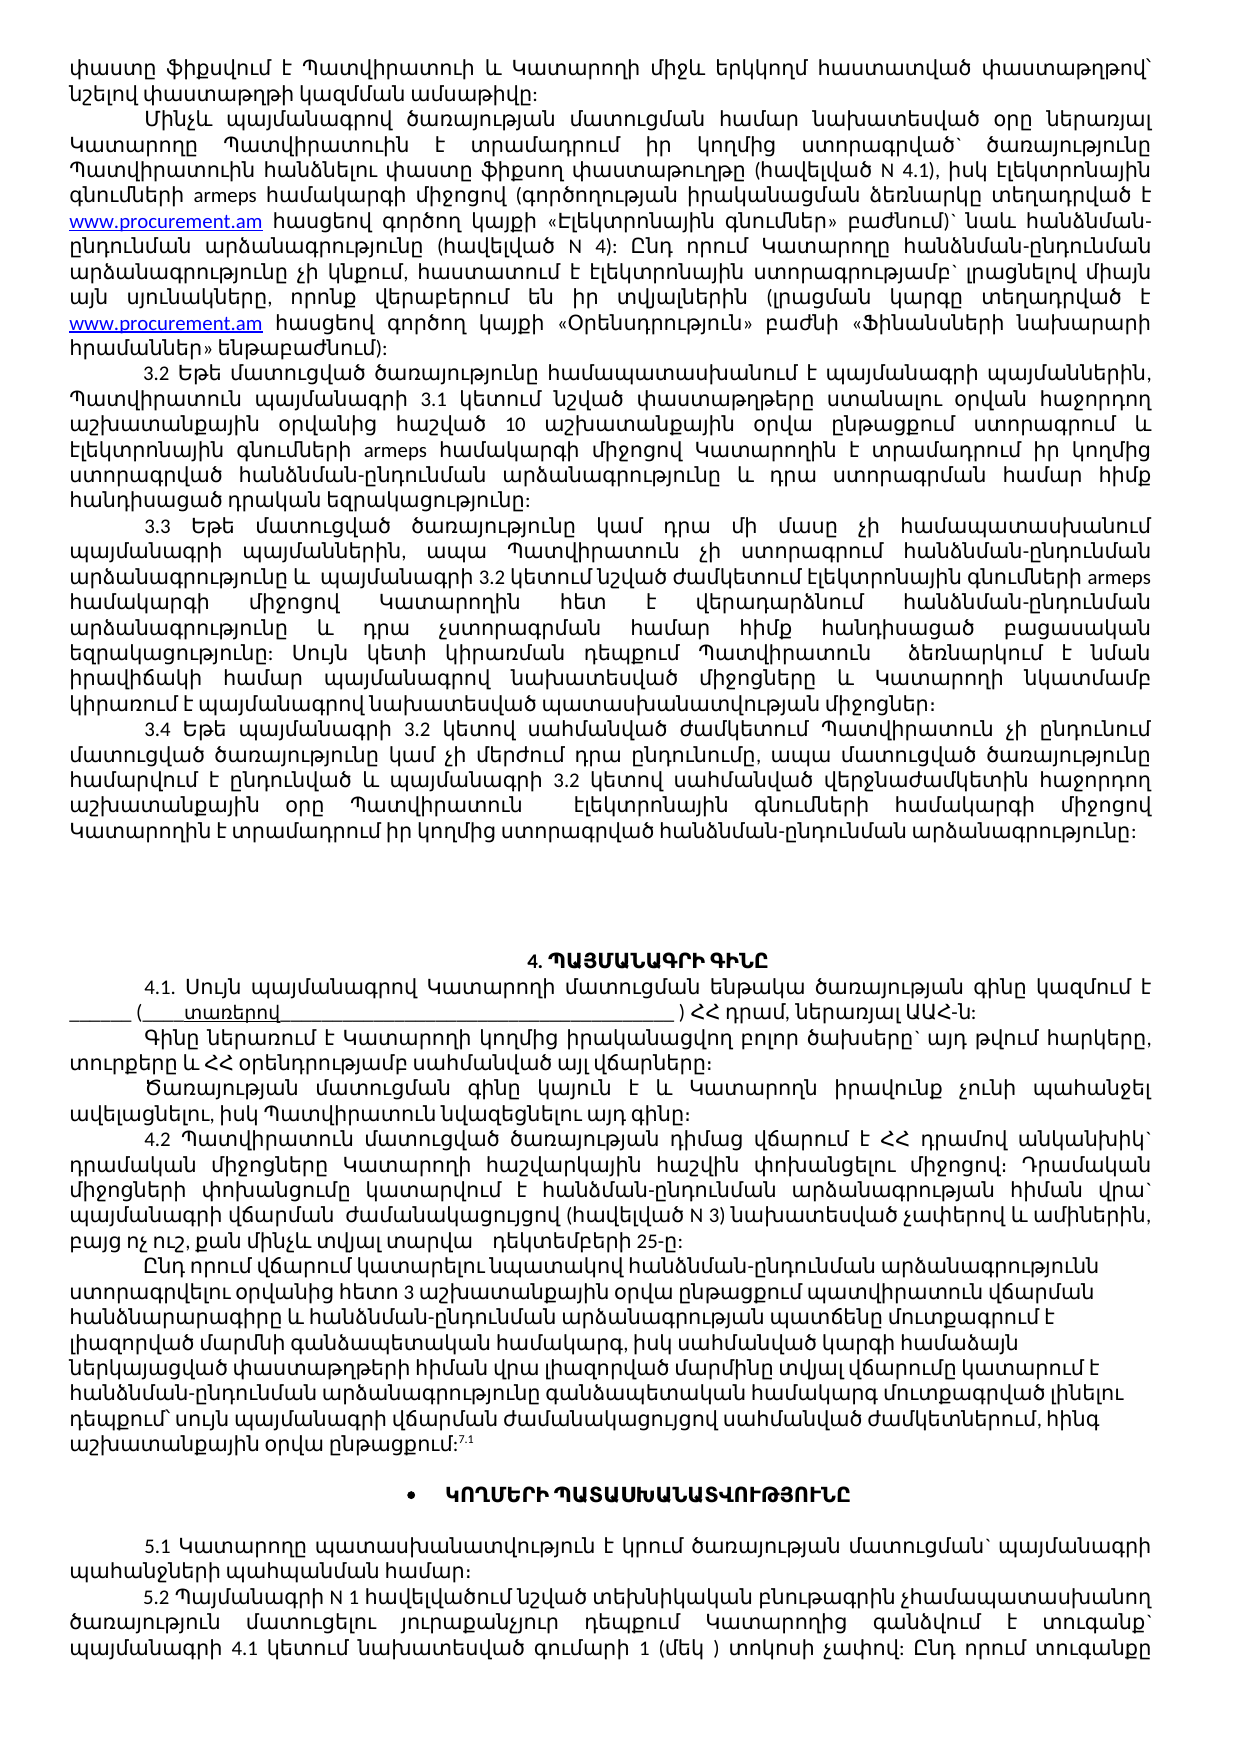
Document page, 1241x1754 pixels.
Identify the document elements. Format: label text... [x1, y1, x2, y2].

text 5.1 Կատարողը պատասխանատվություն է կրում ծառայության մատուցման` պայմանագրի պահանջների պահպանման համար։ [69, 1533, 1152, 1584]
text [69, 56, 1152, 106]
text 3.3 Եթե մատուցված ծառայությունը կամ դրա մի մասը չի համապատասխանում պայմանագրի պայմաններին, ապա Պատվիրատուն չի ստորագրում հանձնման-ընդունման արձանագրությունը և պայմանագրի 3.2 կետում նշված ժամկետում էլեկտրոնային գնումների armeps համակարգի միջոցով Կատարողին հետ է վերադարձնում հանձնման-ընդունման արձանագրությունը և դրա չստորագրման համար հիմք հանդիսացած բացասական եզրակացությունը: Սույն կետի կիրառման դեպքում Պատվիրատուն ձեռնարկում է նման իրավիճակի համար պայմանագրով նախատեսված միջոցները և Կատարողի նկատմամբ կիրառում է պայմանագրով նախատեսված պատասխանատվության միջոցներ։ [69, 513, 1152, 716]
text 4. ՊԱՅՄԱՆԱԳՐԻ ԳԻՆԸ [69, 948, 1152, 974]
text Ընդ որում վճարում կատարելու նպատակով հանձնման-ընդունման արձանագրությունն ստորագրվելու օրվանից հետո 3 աշխատանքային օրվա ընթացքում պատվիրատուն վճարման հանձնարարագիրը և հանձնման-ընդունման արձանագրության պատճենը մուտքագրում է լիազորված մարմնի գանձապետական համակարգ, իսկ սահմանված կարգի համաձայն ներկայացված փաստաթղթերի հիման վրա լիազորված մարմինը տվյալ վճարումը կատարում է հանձնման-ընդունման արձանագրությունը գանձապետական համակարգ մուտքագրված լինելու դեպքում՝ սույն պայմանագրի վճարման ժամանակացույցով սահմանված ժամկետներում, հինգ աշխատանքային օրվա ընթացքում:7.1 [69, 1253, 1152, 1457]
text 4.1. Սույն պայմանագրով Կատարողի մատուցման ենթակա ծառայության գինը կազմում է ______ (____տառերով______________________________________ ) ՀՀ դրամ, ներառյալ ԱԱՀ-ն: [69, 974, 1152, 1025]
text Ծառայության մատուցման գինը կայուն է և Կատարողն իրավունք չունի պահանջել ավելացնելու, իսկ Պատվիրատուն նվազեցնելու այդ գինը։ [69, 1076, 1152, 1126]
text 3.2 Եթե մատուցված ծառայությունը համապատասխանում է պայմանագրի պայմաններին, Պատվիրատուն պայմանագրի 3.1 կետում նշված փաստաթղթերը ստանալու օրվան հաջորդող աշխատանքային օրվանից հաշված 10 աշխատանքային օրվա ընթացքում ստորագրում և էլեկտրոնային գնումների armeps համակարգի միջոցով Կատարողին է տրամադրում իր կողմից ստորագրված հանձնման-ընդունման արձանագրությունը և դրա ստորագրման համար հիմք հանդիսացած դրական եզրակացությունը: [69, 361, 1152, 513]
text 4.2 Պատվիրատուն մատուցված ծառայության դիմաց վճարում է ՀՀ դրամով անկանխիկ` դրամական միջոցները Կատարողի հաշվարկային հաշվին փոխանցելու միջոցով։ Դրամական միջոցների փոխանցումը կատարվում է հանձման-ընդունման արձանագրության հիման վրա` պայմանագրի վճարման ժամանակացույցով (հավելված N 3) նախատեսված չափերով և ամիներին, բայց ոչ ուշ, քան մինչև տվյալ տարվա դեկտեմբերի 25-ը: [69, 1126, 1152, 1253]
text 3.4 Եթե պայմանագրի 3.2 կետով սահմանված ժամկետում Պատվիրատուն չի ընդունում մատուցված ծառայությունը կամ չի մերժում դրա ընդունումը, ապա մատուցված ծառայությունը համարվում է ընդունված և պայմանագրի 3.2 կետով սահմանված վերջնաժամկետին հաջորդող աշխատանքային օրը Պատվիրատուն էլեկտրոնային գնումների համակարգի միջոցով Կատարողին է տրամադրում իր կողմից ստորագրված հանձնման-ընդունման արձանագրությունը: [69, 716, 1152, 843]
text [69, 1584, 1152, 1660]
text Մինչև պայմանագրով ծառայության մատուցման համար նախատեսված օրը ներառյալ Կատարողը Պատվիրատուին է տրամադրում իր կողմից ստորագրված` ծառայությունը Պատվիրատուին հանձնելու փաստը ֆիքսող փաստաթուղթը (հավելված N 4.1), իսկ էլեկտրոնային գնումների armeps համակարգի միջոցով (գործողության իրականացման ձեռնարկը տեղադրված է www.procurement.am հասցեով գործող կայքի «Էլեկտրոնային գնումներ» բաժնում)` նաև հանձնման-ընդունման արձանագրությունը (հավելված N 4): Ընդ որում Կատարողը հանձնման-ընդունման արձանագրությունը չի կնքում, հաստատում է էլեկտրոնային ստորագրությամբ` լրացնելով միայն այն սյունակները, որոնք վերաբերում են իր տվյալներին (լրացման կարգը տեղադրված է www.procurement.am հասցեով գործող կայքի «Օրենսդրություն» բաժնի «Ֆինանսների նախարարի հրամաններ» ենթաբաժնում): [69, 106, 1152, 361]
list ԿՈՂՄԵՐԻ ՊԱՏԱՍԽԱՆԱՏՎՈՒԹՅՈՒՆԸ [107, 1482, 1152, 1508]
text Գինը ներառում է Կատարողի կողմից իրականացվող բոլոր ծախսերը` այդ թվում հարկերը, տուրքերը և ՀՀ օրենդրությամբ սահմանված այլ վճարները։ [69, 1025, 1152, 1076]
